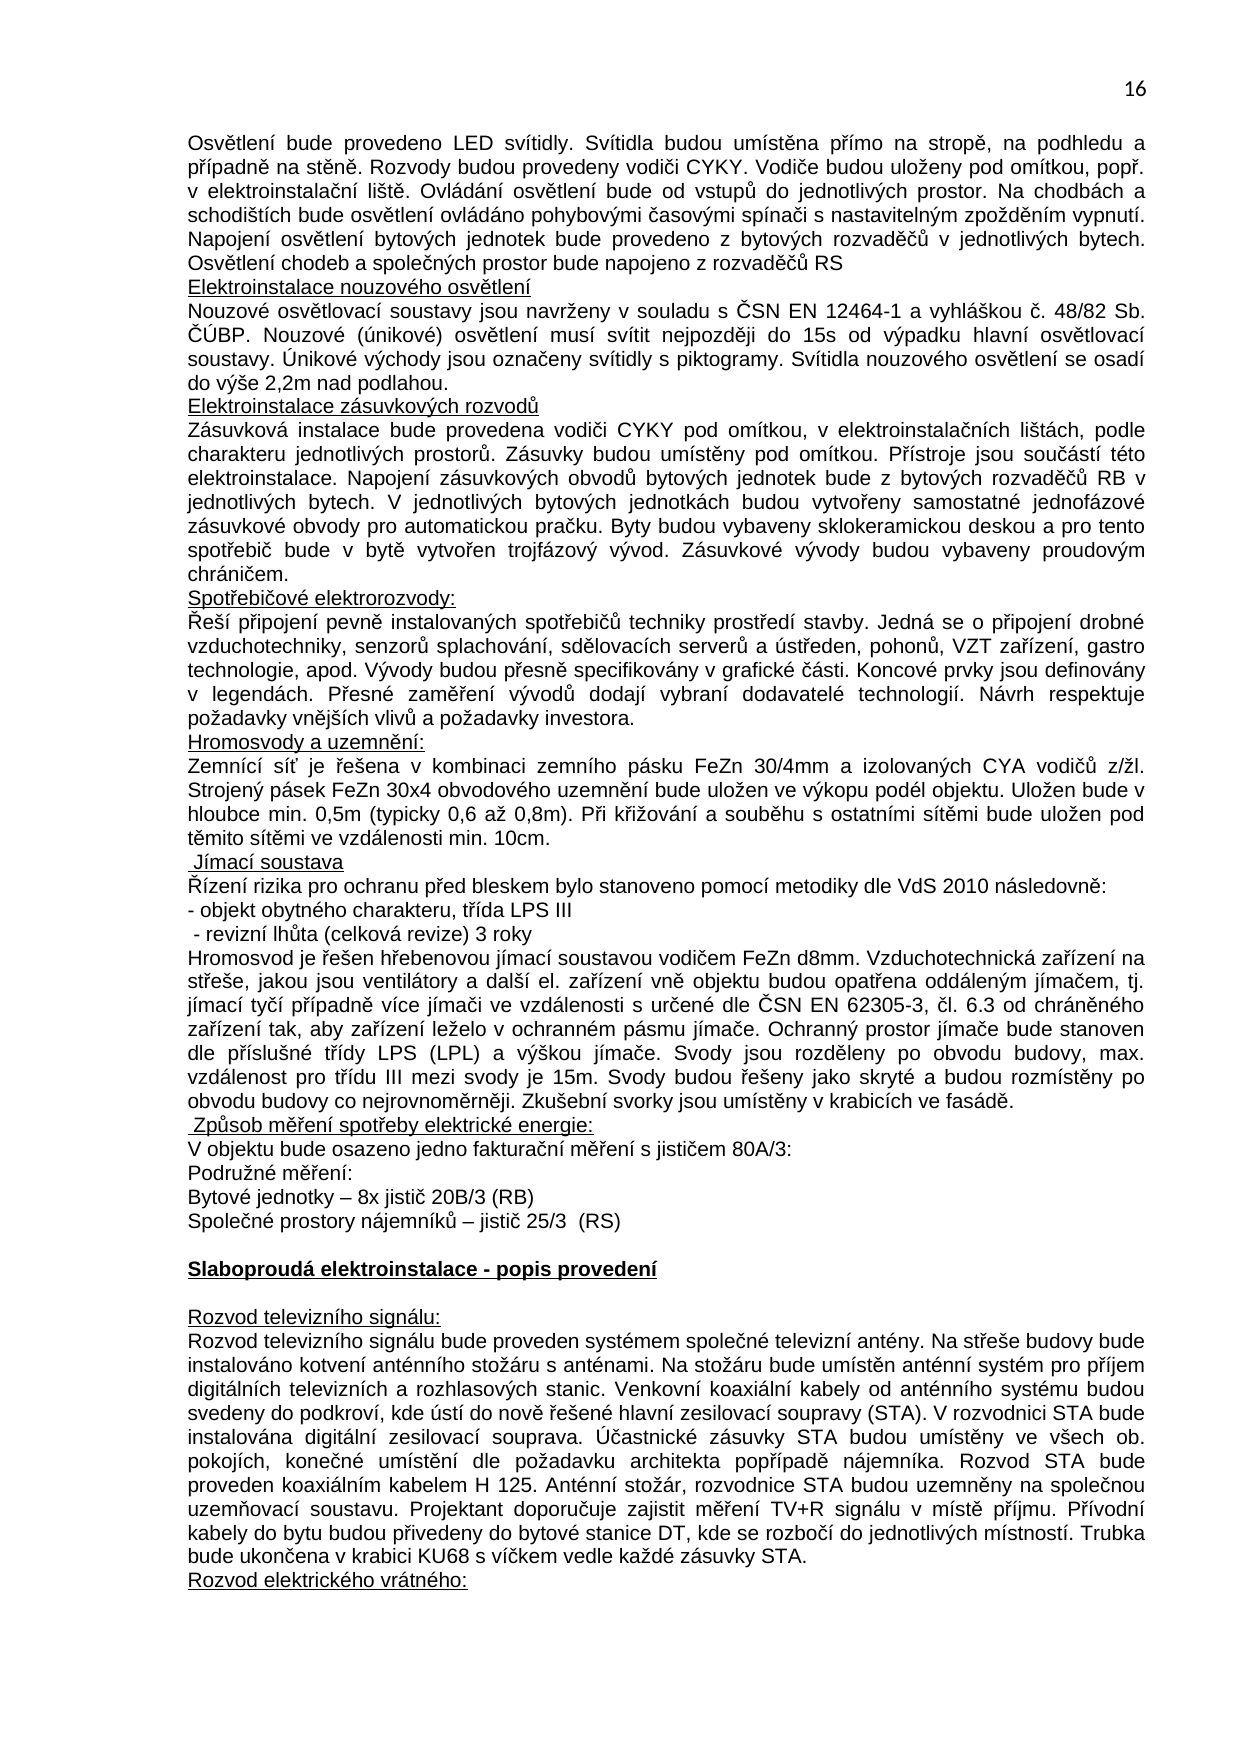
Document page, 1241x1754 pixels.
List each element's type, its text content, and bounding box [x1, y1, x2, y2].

text Hromosvody a uzemnění: [187, 730, 1146, 754]
text Rozvod elektrického vrátného: [187, 1568, 1146, 1592]
text Rozvod televizního signálu bude proveden systémem společné televizní antény. Na střeše budovy bude instalováno kotvení anténního stožáru s anténami. Na stožáru bude umístěn anténní systém pro příjem digitálních televizních a rozhlasových stanic. Venkovní koaxiální kabely od anténního systému budou svedeny do podkroví, kde ústí do nově řešené hlavní zesilovací soupravy (STA). V rozvodnici STA bude instalována digitální zesilovací souprava. Účastnické zásuvky STA budou umístěny ve všech ob. pokojích, konečné umístění dle požadavku architekta popřípadě nájemníka. Rozvod STA bude proveden koaxiálním kabelem H 125. Anténní stožár, rozvodnice STA budou uzemněny na společnou uzemňovací soustavu. Projektant doporučuje zajistit měření TV+R signálu v místě příjmu. Přívodní kabely do bytu budou přivedeny do bytové stanice DT, kde se rozbočí do jednotlivých místností. Trubka bude ukončena v krabici KU68 s víčkem vedle každé zásuvky STA. [187, 1329, 1146, 1568]
text Hromosvod je řešen hřebenovou jímací soustavou vodičem FeZn d8mm. Vzduchotechnická zařízení na střeše, jakou jsou ventilátory a další el. zařízení vně objektu budou opatřena oddáleným jímačem, tj. jímací tyčí případně více jímači ve vzdálenosti s určené dle ČSN EN 62305-3, čl. 6.3 od chráněného zařízení tak, aby zařízení leželo v ochranném pásmu jímače. Ochranný prostor jímače bude stanoven dle příslušné třídy LPS (LPL) a výškou jímače. Svody jsou rozděleny po obvodu budovy, max. vzdálenost pro třídu III mezi svody je 15m. Svody budou řešeny jako skryté a budou rozmístěny po obvodu budovy co nejrovnoměrněji. Zkušební svorky jsou umístěny v krabicích ve fasádě. [187, 945, 1146, 1113]
text Spotřebičové elektrorozvody: [187, 586, 1146, 610]
text Osvětlení bude provedeno LED svítidly. Svítidla budou umístěna přímo na stropě, na podhledu a případně na stěně. Rozvody budou provedeny vodiči CYKY. Vodiče budou uloženy pod omítkou, popř. v elektroinstalační liště. Ovládání osvětlení bude od vstupů do jednotlivých prostor. Na chodbách a schodištích bude osvětlení ovládáno pohybovými časovými spínači s nastavitelným zpožděním vypnutí. Napojení osvětlení bytových jednotek bude provedeno z bytových rozvaděčů v jednotlivých bytech. Osvětlení chodeb a společných prostor bude napojeno z rozvaděčů RS [187, 131, 1146, 274]
text Podružné měření: [187, 1161, 1146, 1185]
text Elektroinstalace nouzového osvětlení [187, 274, 1146, 298]
text - revizní lhůta (celková revize) 3 roky [187, 921, 1146, 945]
text Slaboproudá elektroinstalace - popis provedení [187, 1257, 1146, 1281]
text Zemnící síť je řešena v kombinaci zemního pásku FeZn 30/4mm a izolovaných CYA vodičů z/žl. Strojený pásek FeZn 30x4 obvodového uzemnění bude uložen ve výkopu podél objektu. Uložen bude v hloubce min. 0,5m (typicky 0,6 až 0,8m). Při křižování a souběhu s ostatními sítěmi bude uložen pod těmito sítěmi ve vzdálenosti min. 10cm. [187, 754, 1146, 849]
text Rozvod televizního signálu: [187, 1305, 1146, 1329]
text V objektu bude osazeno jedno fakturační měření s jističem 80A/3: [187, 1137, 1146, 1161]
text - objekt obytného charakteru, třída LPS III [187, 897, 1146, 921]
text Způsob měření spotřeby elektrické energie: [187, 1113, 1146, 1137]
text Společné prostory nájemníků – jistič 25/3 (RS) [187, 1209, 1146, 1233]
text Elektroinstalace zásuvkových rozvodů [187, 394, 1146, 418]
text Bytové jednotky – 8x jistič 20B/3 (RB) [187, 1185, 1146, 1209]
text Řízení rizika pro ochranu před bleskem bylo stanoveno pomocí metodiky dle VdS 2010 následovně: [187, 873, 1146, 897]
text Jímací soustava [187, 849, 1146, 873]
text Zásuvková instalace bude provedena vodiči CYKY pod omítkou, v elektroinstalačních lištách, podle charakteru jednotlivých prostorů. Zásuvky budou umístěny pod omítkou. Přístroje jsou součástí této elektroinstalace. Napojení zásuvkových obvodů bytových jednotek bude z bytových rozvaděčů RB v jednotlivých bytech. V jednotlivých bytových jednotkách budou vytvořeny samostatné jednofázové zásuvkové obvody pro automatickou pračku. Byty budou vybaveny sklokeramickou deskou a pro tento spotřebič bude v bytě vytvořen trojfázový vývod. Zásuvkové vývody budou vybaveny proudovým chráničem. [187, 418, 1146, 586]
text Řeší připojení pevně instalovaných spotřebičů techniky prostředí stavby. Jedná se o připojení drobné vzduchotechniky, senzorů splachování, sdělovacích serverů a ústředen, pohonů, VZT zařízení, gastro technologie, apod. Vývody budou přesně specifikovány v grafické části. Koncové prvky jsou definovány v legendách. Přesné zaměření vývodů dodají vybraní dodavatelé technologií. Návrh respektuje požadavky vnějších vlivů a požadavky investora. [187, 610, 1146, 730]
text Nouzové osvětlovací soustavy jsou navrženy v souladu s ČSN EN 12464-1 a vyhláškou č. 48/82 Sb. ČÚBP. Nouzové (únikové) osvětlení musí svítit nejpozději do 15s od výpadku hlavní osvětlovací soustavy. Únikové východy jsou označeny svítidly s piktogramy. Svítidla nouzového osvětlení se osadí do výše 2,2m nad podlahou. [187, 298, 1146, 394]
